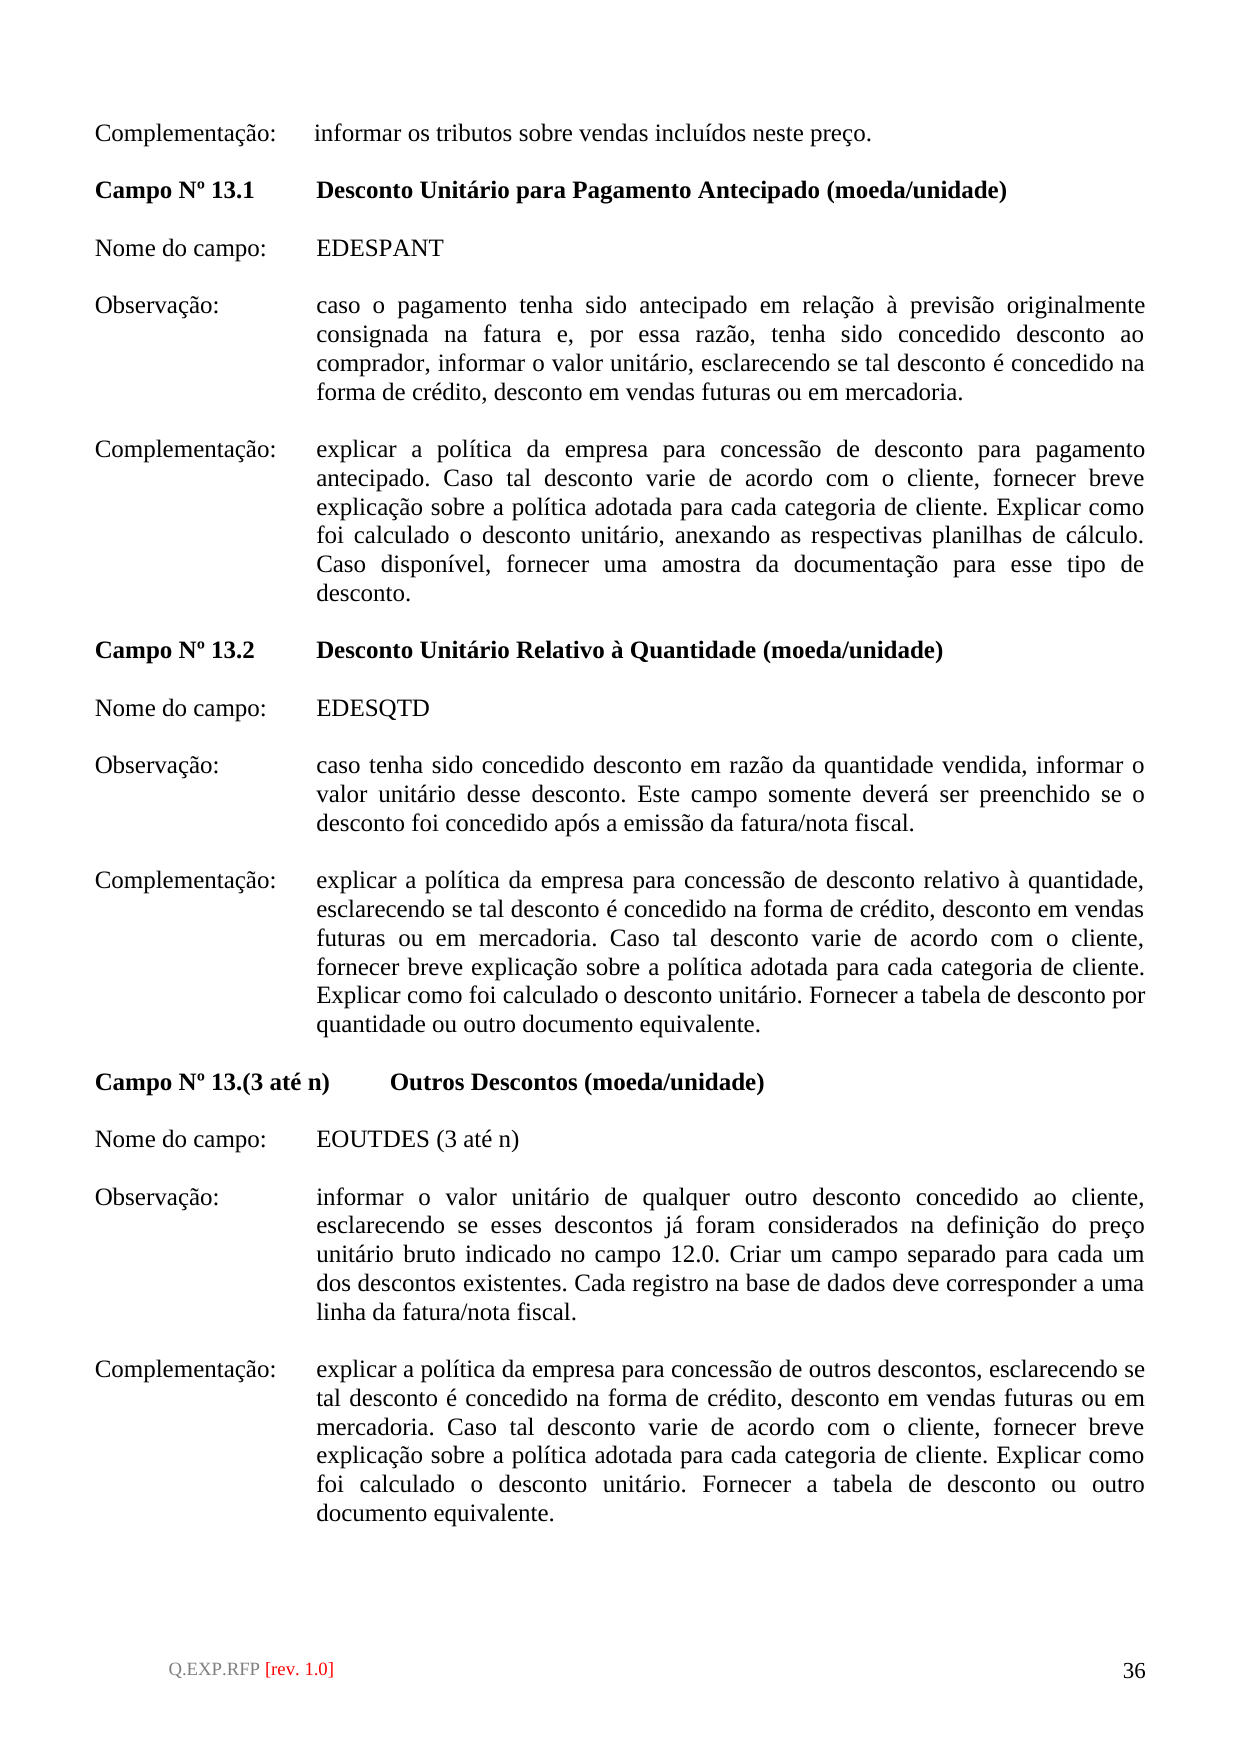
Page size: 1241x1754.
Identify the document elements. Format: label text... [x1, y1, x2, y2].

text Campo Nº 13.2 Desconto Unitário Relativo à Quantidade (moeda/unidade) [94, 636, 1146, 664]
text Complementação: informar os tributos sobre vendas incluídos neste preço. [94, 118, 1146, 147]
text Nome do campo: EDESPANT [94, 233, 1146, 262]
text Complementação: explicar a política da empresa para concessão de desconto relativo à quantidade, esclarecendo se tal desconto é concedido na forma de crédito, desconto em vendas futuras ou em mercadoria. Caso tal desconto varie de acordo com o cliente, fornecer breve explicação sobre a política adotada para cada categoria de cliente. Explicar como foi calculado o desconto unitário. Fornecer a tabela de desconto por quantidade ou outro documento equivalente. [94, 866, 1146, 1038]
text Campo Nº 13.(3 até n) Outros Descontos (moeda/unidade) [94, 1067, 1146, 1096]
text Observação: informar o valor unitário de qualquer outro desconto concedido ao cliente, esclarecendo se esses descontos já foram considerados na definição do preço unitário bruto indicado no campo 12.0. Criar um campo separado para cada um dos descontos existentes. Cada registro na base de dados deve corresponder a uma linha da fatura/nota fiscal. [94, 1182, 1146, 1326]
text Nome do campo: EOUTDES (3 até n) [94, 1124, 1146, 1153]
text Observação: caso tenha sido concedido desconto em razão da quantidade vendida, informar o valor unitário desse desconto. Este campo somente deverá ser preenchido se o desconto foi concedido após a emissão da fatura/nota fiscal. [94, 751, 1146, 837]
text Nome do campo: EDESQTD [94, 693, 1146, 722]
text Complementação: explicar a política da empresa para concessão de desconto para pagamento antecipado. Caso tal desconto varie de acordo com o cliente, fornecer breve explicação sobre a política adotada para cada categoria de cliente. Explicar como foi calculado o desconto unitário, anexando as respectivas planilhas de cálculo. Caso disponível, fornecer uma amostra da documentação para esse tipo de desconto. [94, 434, 1146, 607]
text Observação: caso o pagamento tenha sido antecipado em relação à previsão originalmente consignada na fatura e, por essa razão, tenha sido concedido desconto ao comprador, informar o valor unitário, esclarecendo se tal desconto é concedido na forma de crédito, desconto em vendas futuras ou em mercadoria. [94, 291, 1146, 406]
text Campo Nº 13.1 Desconto Unitário para Pagamento Antecipado (moeda/unidade) [94, 176, 1146, 204]
text Complementação: explicar a política da empresa para concessão de outros descontos, esclarecendo se tal desconto é concedido na forma de crédito, desconto em vendas futuras ou em mercadoria. Caso tal desconto varie de acordo com o cliente, fornecer breve explicação sobre a política adotada para cada categoria de cliente. Explicar como foi calculado o desconto unitário. Fornecer a tabela de desconto ou outro documento equivalente. [94, 1354, 1146, 1527]
